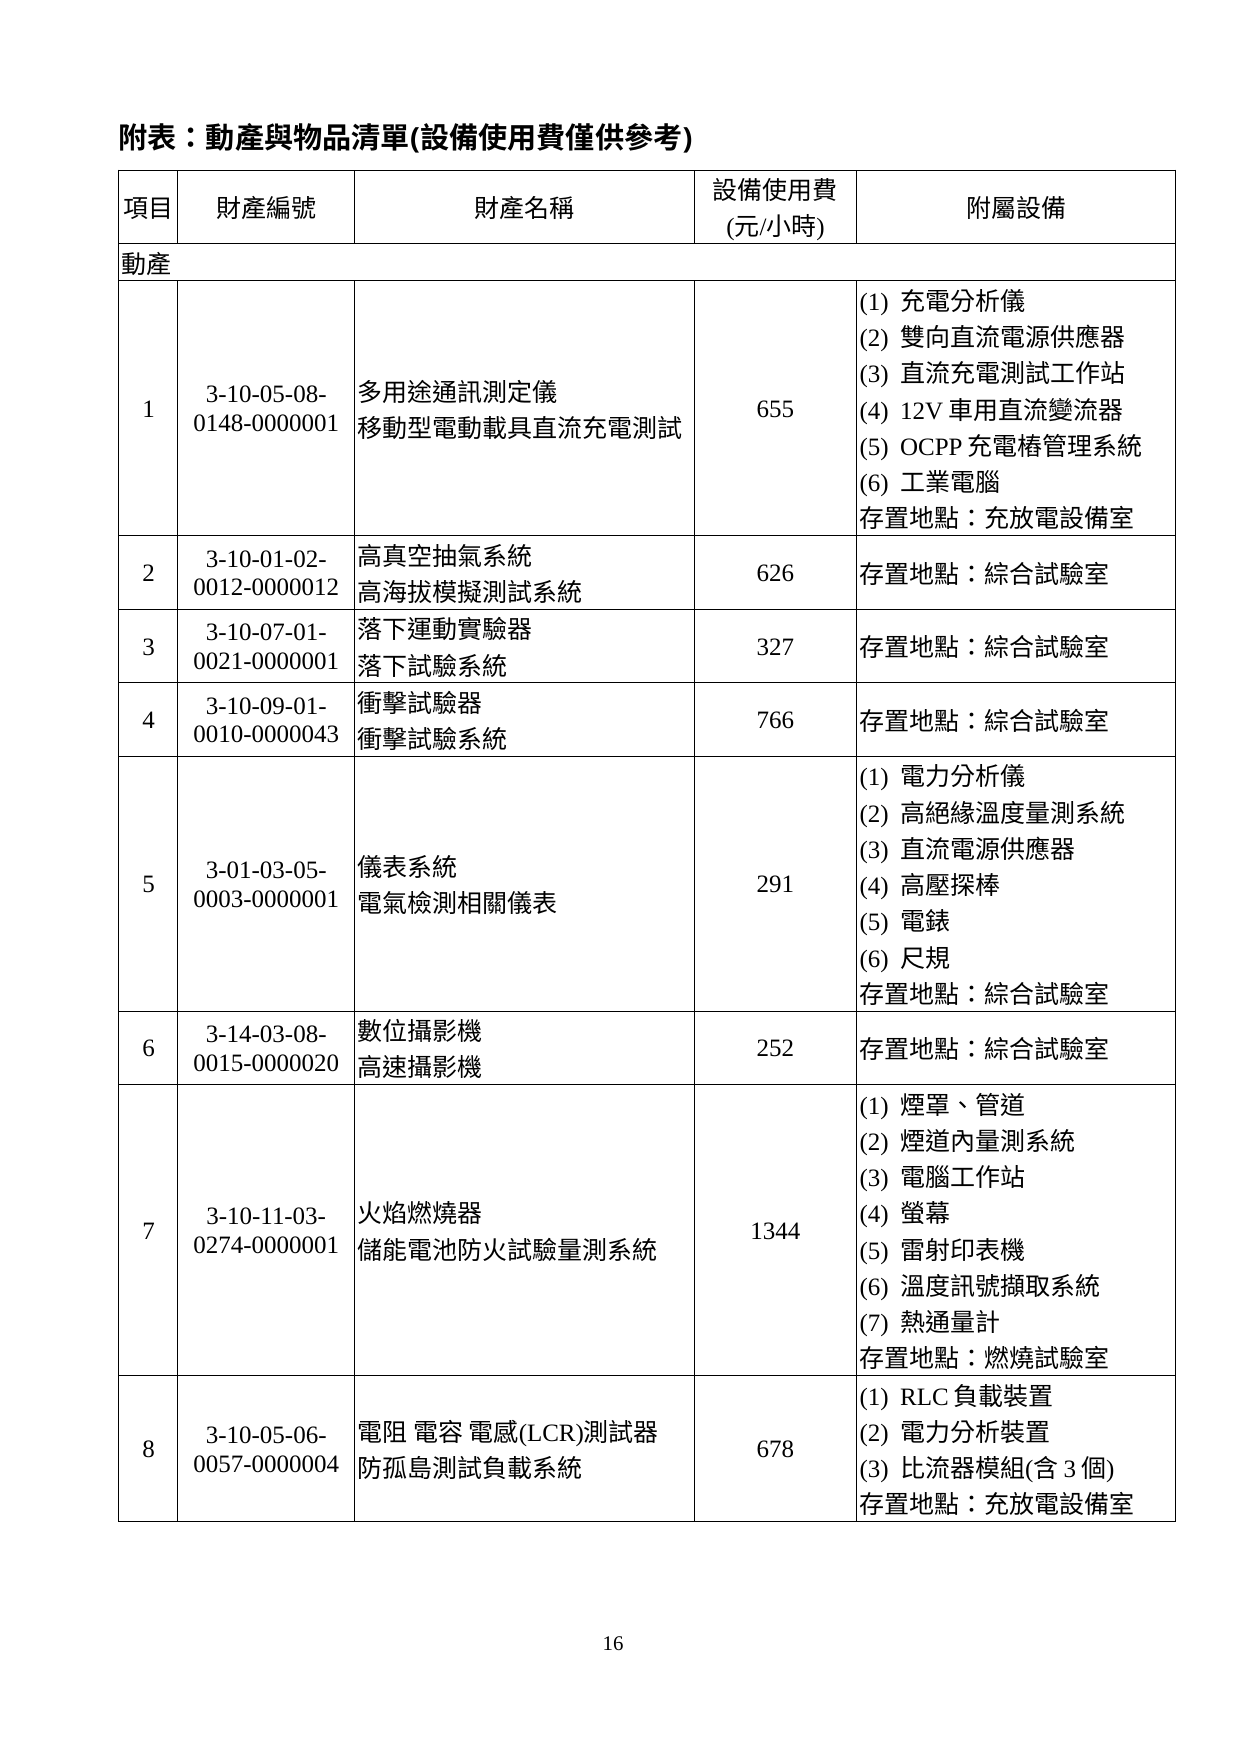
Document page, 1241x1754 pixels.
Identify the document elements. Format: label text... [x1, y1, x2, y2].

table_cell 存置地點：綜合試驗室 [857, 610, 1175, 682]
table_cell 2 [119, 536, 177, 609]
table_cell 火焰燃燒器 儲能電池防火試驗量測系統 [355, 1085, 694, 1375]
table_cell 1 [119, 281, 177, 535]
table_cell 6 [119, 1012, 177, 1084]
table_cell 高真空抽氣系統 高海拔模擬測試系統 [355, 536, 694, 609]
table_cell 7 [119, 1085, 177, 1375]
table_header 財產名稱 [355, 171, 694, 243]
table_cell 3-10-05-06-0057-0000004 [178, 1376, 354, 1521]
text 附表：動產與物品清單(設備使用費僅供參考) [118, 102, 1107, 169]
table_cell 8 [119, 1376, 177, 1521]
table_cell 3 [119, 610, 177, 682]
table_cell 衝擊試驗器 衝擊試驗系統 [355, 683, 694, 756]
table_cell 3-01-03-05-0003-0000001 [178, 757, 354, 1011]
table_cell 落下運動實驗器 落下試驗系統 [355, 610, 694, 682]
table_cell 數位攝影機 高速攝影機 [355, 1012, 694, 1084]
table_cell 存置地點：綜合試驗室 [857, 536, 1175, 609]
table_cell 煙罩、管道 煙道內量測系統 電腦工作站 螢幕 雷射印表機 溫度訊號擷取系統 熱通量計 存置地點：燃燒試驗室 [857, 1085, 1175, 1375]
table_cell 3-10-05-08-0148-0000001 [178, 281, 354, 535]
table_cell 327 [695, 610, 856, 682]
table_cell 動產 [119, 244, 1175, 280]
table_cell 766 [695, 683, 856, 756]
table_cell 4 [119, 683, 177, 756]
table_cell 252 [695, 1012, 856, 1084]
table_header 財產編號 [178, 171, 354, 243]
table_cell 3-10-01-02-0012-0000012 [178, 536, 354, 609]
table_cell 678 [695, 1376, 856, 1521]
table_cell 多用途通訊測定儀 移動型電動載具直流充電測試 [355, 281, 694, 535]
table_header 附屬設備 [857, 171, 1175, 243]
table_cell 存置地點：綜合試驗室 [857, 1012, 1175, 1084]
table_header 設備使用費(元/小時) [695, 171, 856, 243]
table_cell 626 [695, 536, 856, 609]
table_cell 電阻 電容 電感(LCR)測試器 防孤島測試負載系統 [355, 1376, 694, 1521]
table_cell RLC負載裝置 電力分析裝置 比流器模組(含3個) 存置地點：充放電設備室 [857, 1376, 1175, 1521]
table_cell 電力分析儀 高絕緣溫度量測系統 直流電源供應器 高壓探棒 電錶 尺規 存置地點：綜合試驗室 [857, 757, 1175, 1011]
table_cell 1344 [695, 1085, 856, 1375]
table_cell 儀表系統 電氣檢測相關儀表 [355, 757, 694, 1011]
table_cell 3-10-07-01-0021-0000001 [178, 610, 354, 682]
table_cell 3-10-11-03-0274-0000001 [178, 1085, 354, 1375]
table_cell 655 [695, 281, 856, 535]
table_cell 3-10-09-01-0010-0000043 [178, 683, 354, 756]
table_cell 291 [695, 757, 856, 1011]
table_cell 存置地點：綜合試驗室 [857, 683, 1175, 756]
table_cell 充電分析儀 雙向直流電源供應器 直流充電測試工作站 12V車用直流變流器 OCPP充電樁管理系統 工業電腦 存置地點：充放電設備室 [857, 281, 1175, 535]
table_cell 5 [119, 757, 177, 1011]
table_cell 3-14-03-08-0015-0000020 [178, 1012, 354, 1084]
table_header 項目 [119, 171, 177, 243]
